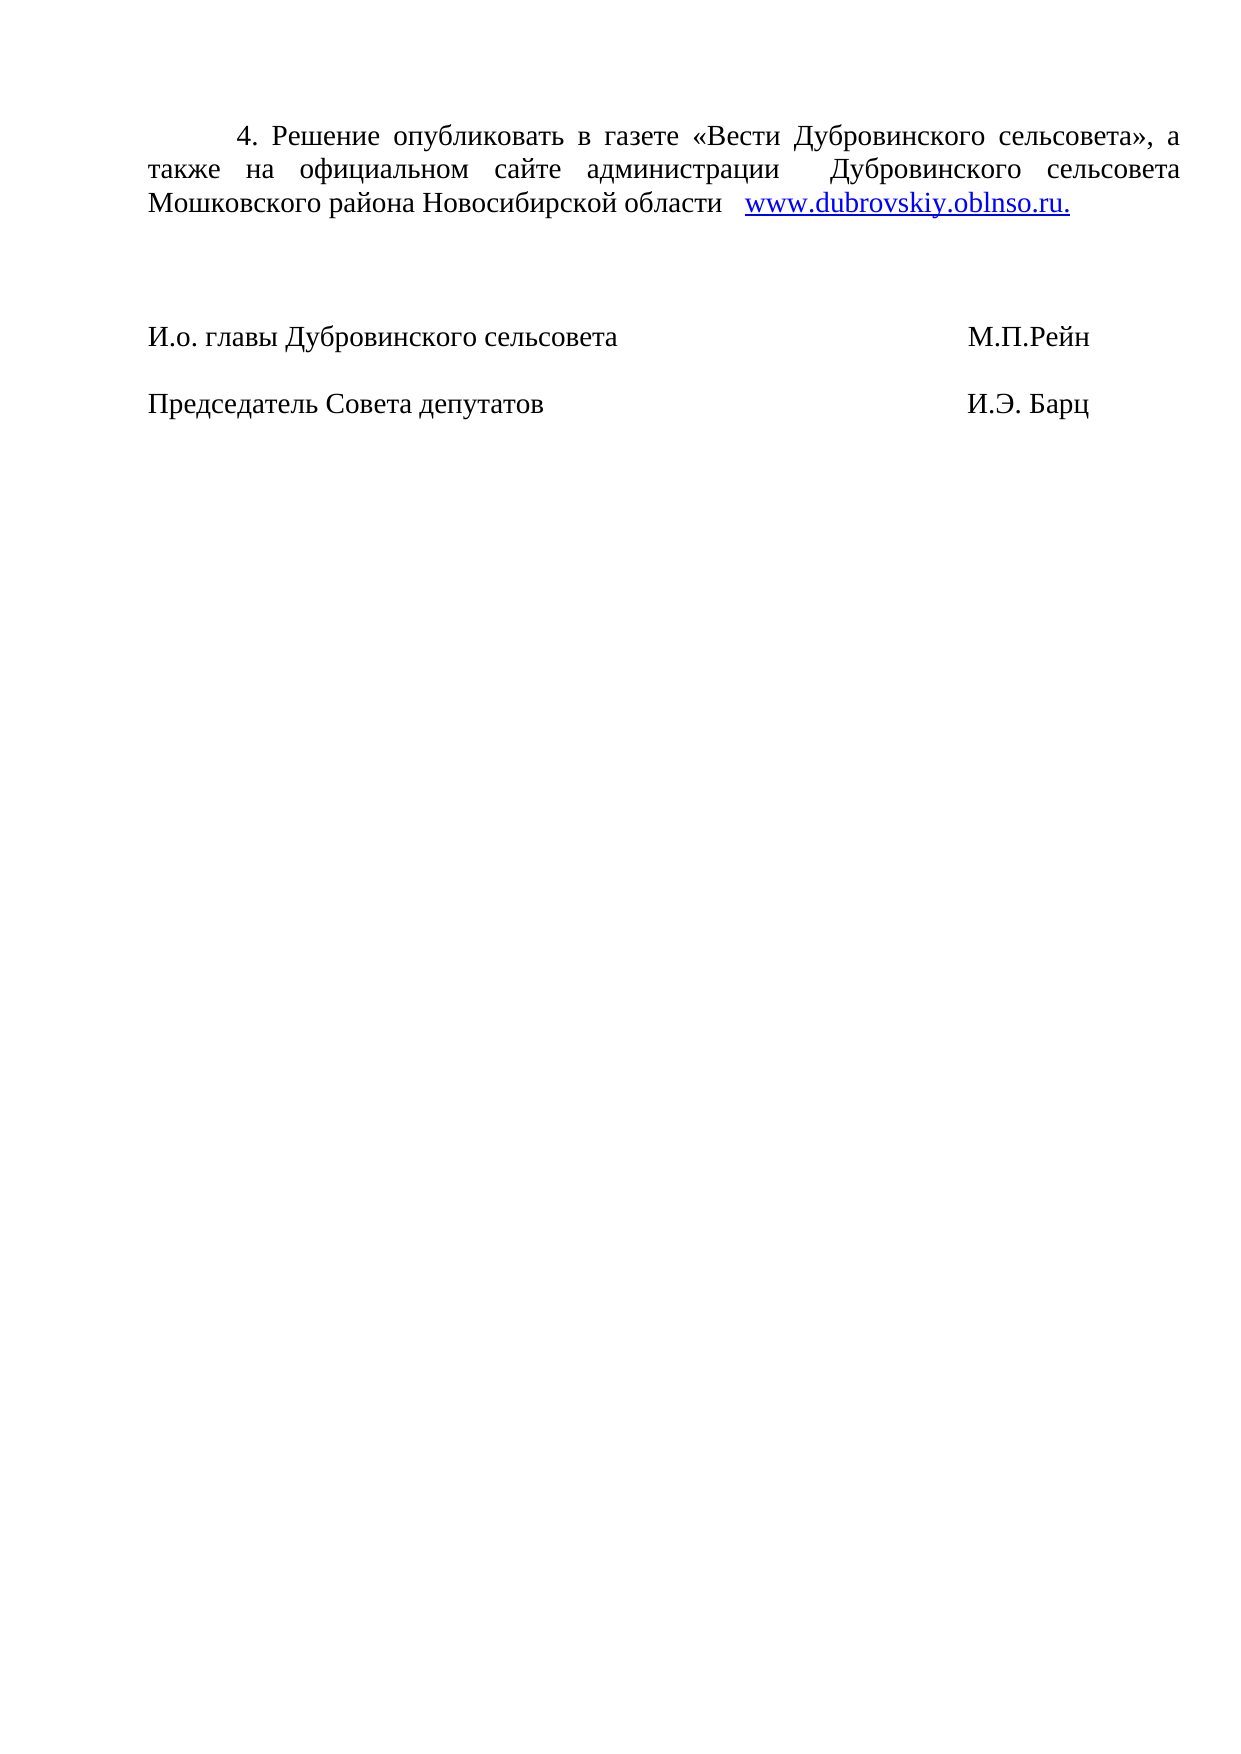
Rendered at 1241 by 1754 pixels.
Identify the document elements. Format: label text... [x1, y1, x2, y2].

text 4. Решение опубликовать в газете «Вести Дубровинского сельсовета», а также на официальном сайте администрации Дубровинского сельсовета Мошковского района Новосибирской области www.dubrovskiy.oblnso.ru. [148, 118, 1181, 219]
text И.о. главы Дубровинского сельсовета М.П.Рейн [148, 319, 1181, 353]
text Председатель Совета депутатов И.Э. Барц [148, 386, 1181, 420]
